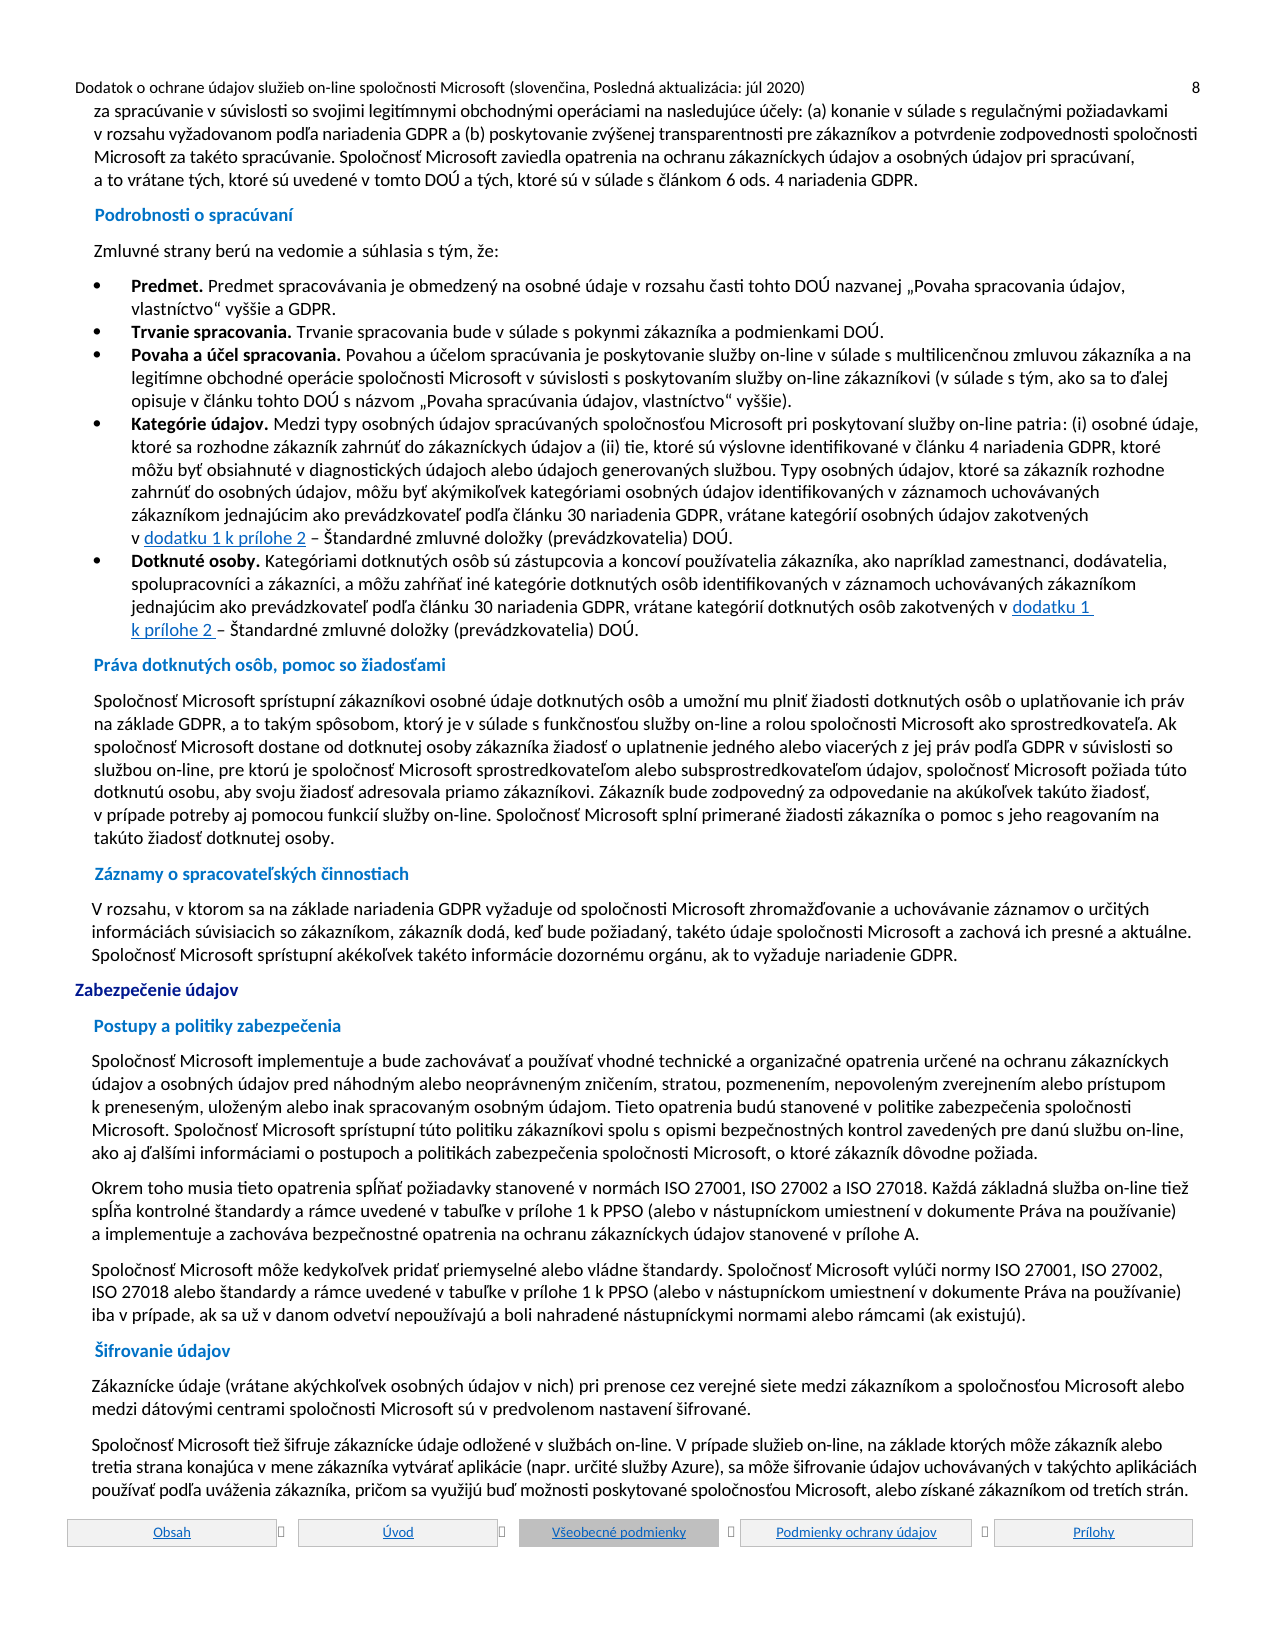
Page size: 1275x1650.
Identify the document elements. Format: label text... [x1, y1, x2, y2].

list Povaha a účel spracovania. Povahou a účelom spracúvania je poskytovanie služby on-line v súlade s multilicenčnou zmluvou zákazníka a na legitímne obchodné operácie spoločnosti Microsoft v súvislosti s poskytovaním služby on-line zákazníkovi (v súlade s tým, ako sa to ďalej opisuje v článku tohto DOÚ s názvom „Povaha spracúvania údajov, vlastníctvo“ vyššie). [94, 343, 1200, 412]
list Okrem toho musia tieto opatrenia spĺňať požiadavky stanovené v normách ISO 27001, ISO 27002 a ISO 27018. Každá základná služba on-line tiež spĺňa kontrolné štandardy a rámce uvedené v tabuľke v prílohe 1 k PPSO (alebo v nástupníckom umiestnení v dokumente Práva na používanie) a implementuje a zachováva bezpečnostné opatrenia na ochranu zákazníckych údajov stanovené v prílohe A. [91, 1177, 1200, 1245]
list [94, 99, 1200, 191]
list Zmluvné strany berú na vedomie a súhlasia s tým, že: [94, 239, 1200, 262]
list Podrobnosti o spracúvaní [94, 204, 1200, 227]
list V rozsahu, v ktorom sa na základe nariadenia GDPR vyžaduje od spoločnosti Microsoft zhromažďovanie a uchovávanie záznamov o určitých informáciách súvisiacich so zákazníkom, zákazník dodá, keď bude požiadaný, takéto údaje spoločnosti Microsoft a zachová ich presné a aktuálne. Spoločnosť Microsoft sprístupní akékoľvek takéto informácie dozornému orgánu, ak to vyžaduje nariadenie GDPR. [91, 897, 1200, 966]
list Trvanie spracovania. Trvanie spracovania bude v súlade s pokynmi zákazníka a podmienkami DOÚ. [94, 320, 1200, 343]
list Spoločnosť Microsoft môže kedykoľvek pridať priemyselné alebo vládne štandardy. Spoločnosť Microsoft vylúči normy ISO 27001, ISO 27002, ISO 27018 alebo štandardy a rámce uvedené v tabuľke v prílohe 1 k PPSO (alebo v nástupníckom umiestnení v dokumente Práva na používanie) iba v prípade, ak sa už v danom odvetví nepoužívajú a boli nahradené nástupníckymi normami alebo rámcami (ak existujú). [91, 1258, 1200, 1327]
list Postupy a politiky zabezpečenia [94, 1014, 1200, 1037]
list Spoločnosť Microsoft implementuje a bude zachovávať a používať vhodné technické a organizačné opatrenia určené na ochranu zákazníckych údajov a osobných údajov pred náhodným alebo neoprávneným zničením, stratou, pozmenením, nepovoleným zverejnením alebo prístupom k preneseným, uloženým alebo inak spracovaným osobným údajom. Tieto opatrenia budú stanovené v politike zabezpečenia spoločnosti Microsoft. Spoločnosť Microsoft sprístupní túto politiku zákazníkovi spolu s opismi bezpečnostných kontrol zavedených pre danú službu on-line, ako aj ďalšími informáciami o postupoch a politikách zabezpečenia spoločnosti Microsoft, o ktoré zákazník dôvodne požiada. [91, 1049, 1200, 1164]
list Predmet. Predmet spracovávania je obmedzený na osobné údaje v rozsahu časti tohto DOÚ nazvanej „Povaha spracovania údajov, vlastníctvo“ vyššie a GDPR. [94, 274, 1200, 320]
list Zákaznícke údaje (vrátane akýchkoľvek osobných údajov v nich) pri prenose cez verejné siete medzi zákazníkom a spoločnosťou Microsoft alebo medzi dátovými centrami spoločnosti Microsoft sú v predvolenom nastavení šifrované. [91, 1374, 1200, 1420]
list Práva dotknutých osôb, pomoc so žiadosťami [94, 654, 1200, 677]
list Spoločnosť Microsoft sprístupní zákazníkovi osobné údaje dotknutých osôb a umožní mu plniť žiadosti dotknutých osôb o uplatňovanie ich práv na základe GDPR, a to takým spôsobom, ktorý je v súlade s funkčnosťou služby on-line a rolou spoločnosti Microsoft ako sprostredkovateľa. Ak spoločnosť Microsoft dostane od dotknutej osoby zákazníka žiadosť o uplatnenie jedného alebo viacerých z jej práv podľa GDPR v súvislosti so službou on-line, pre ktorú je spoločnosť Microsoft sprostredkovateľom alebo subsprostredkovateľom údajov, spoločnosť Microsoft požiada túto dotknutú osobu, aby svoju žiadosť adresovala priamo zákazníkovi. Zákazník bude zodpovedný za odpovedanie na akúkoľvek takúto žiadosť, v prípade potreby aj pomocou funkcií služby on-line. Spoločnosť Microsoft splní primerané žiadosti zákazníka o pomoc s jeho reagovaním na takúto žiadosť dotknutej osoby. [94, 689, 1200, 849]
subtitle Zabezpečenie údajov [75, 979, 1200, 1002]
list Kategórie údajov. Medzi typy osobných údajov spracúvaných spoločnosťou Microsoft pri poskytovaní služby on-line patria: (i) osobné údaje, ktoré sa rozhodne zákazník zahrnúť do zákazníckych údajov a (ii) tie, ktoré sú výslovne identifikované v článku 4 nariadenia GDPR, ktoré môžu byť obsiahnuté v diagnostických údajoch alebo údajoch generovaných službou. Typy osobných údajov, ktoré sa zákazník rozhodne zahrnúť do osobných údajov, môžu byť akýmikoľvek kategóriami osobných údajov identifikovaných v záznamoch uchovávaných zákazníkom jednajúcim ako prevádzkovateľ podľa článku 30 nariadenia GDPR, vrátane kategórií osobných údajov zakotvených v dodatku 1 k prílohe 2 – Štandardné zmluvné doložky (prevádzkovatelia) DOÚ. [94, 412, 1200, 549]
list Spoločnosť Microsoft tiež šifruje zákaznícke údaje odložené v službách on-line. V prípade služieb on-line, na základe ktorých môže zákazník alebo tretia strana konajúca v mene zákazníka vytvárať aplikácie (napr. určité služby Azure), sa môže šifrovanie údajov uchovávaných v takýchto aplikáciách používať podľa uváženia zákazníka, pričom sa využijú buď možnosti poskytované spoločnosťou Microsoft, alebo získané zákazníkom od tretích strán. [91, 1433, 1200, 1502]
list Dotknuté osoby. Kategóriami dotknutých osôb sú zástupcovia a koncoví používatelia zákazníka, ako napríklad zamestnanci, dodávatelia, spolupracovníci a zákazníci, a môžu zahŕňať iné kategórie dotknutých osôb identifikovaných v záznamoch uchovávaných zákazníkom jednajúcim ako prevádzkovateľ podľa článku 30 nariadenia GDPR, vrátane kategórií dotknutých osôb zakotvených v dodatku 1 k prílohe 2 – Štandardné zmluvné doložky (prevádzkovatelia) DOÚ. [94, 549, 1200, 641]
list Šifrovanie údajov [94, 1339, 1200, 1362]
list Záznamy o spracovateľských činnostiach [94, 862, 1200, 885]
